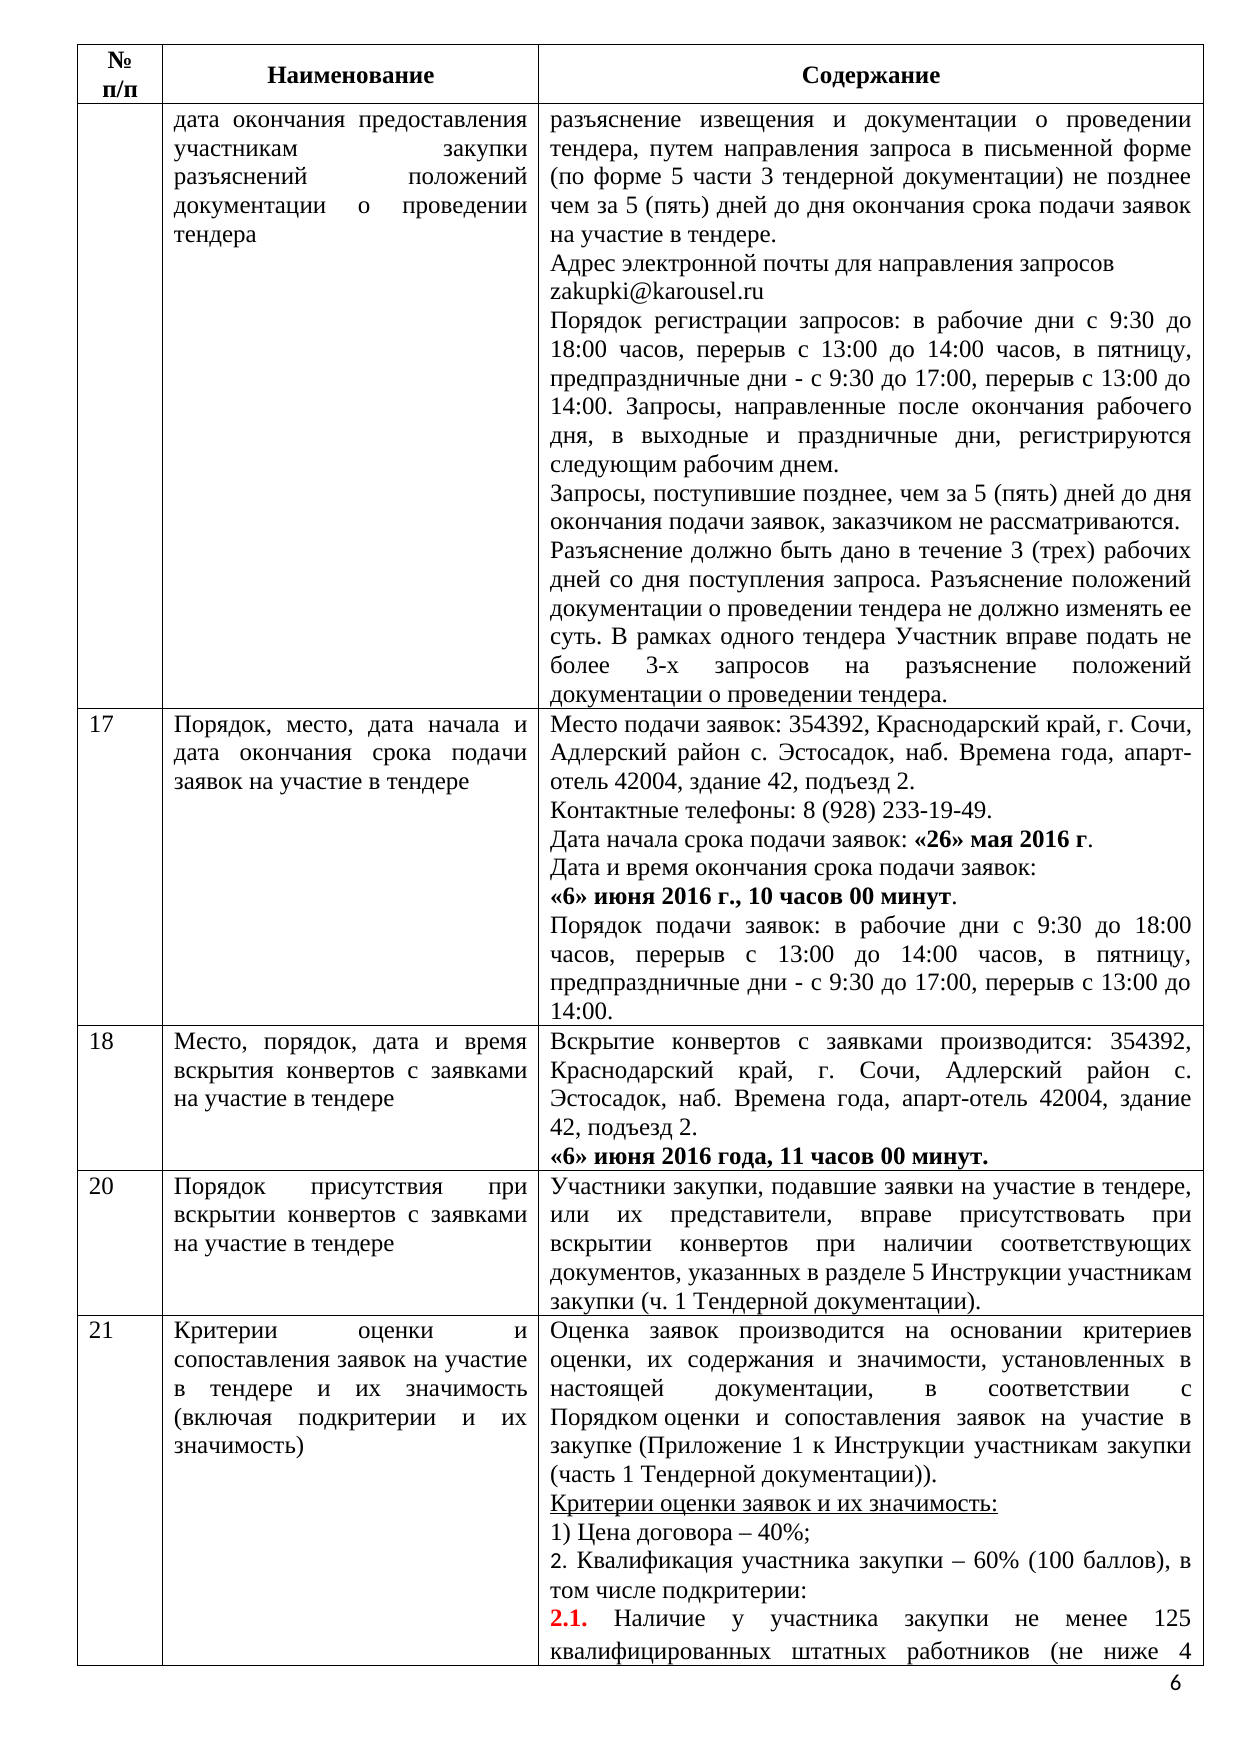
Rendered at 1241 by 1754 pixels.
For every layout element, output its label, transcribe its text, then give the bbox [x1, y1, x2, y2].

table_cell [78, 709, 162, 1025]
table_cell Формы, порядок, дата начала и дата окончания предоставления участникам закупки разъяснений положений документации о проведении тендера [163, 104, 538, 708]
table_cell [539, 1316, 1203, 1665]
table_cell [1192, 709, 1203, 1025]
table_header Содержание [539, 45, 1203, 103]
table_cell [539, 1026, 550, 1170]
table_cell [78, 104, 162, 708]
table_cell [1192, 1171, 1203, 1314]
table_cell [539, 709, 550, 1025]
table_cell Порядок, место, дата начала и дата окончания срока подачи заявок на участие в тендере [163, 709, 538, 1025]
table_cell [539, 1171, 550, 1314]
table_cell Порядок присутствия при вскрытии конвертов с заявками на участие в тендере [163, 1171, 538, 1314]
table_cell Место, порядок, дата и время вскрытия конвертов с заявками на участие в тендере [163, 1026, 538, 1170]
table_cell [163, 1316, 538, 1665]
table_cell [78, 1026, 162, 1170]
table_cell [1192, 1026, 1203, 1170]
table_header Наименование [163, 45, 538, 103]
table_cell 21 [78, 1316, 162, 1665]
table_cell 20 [78, 1171, 162, 1314]
